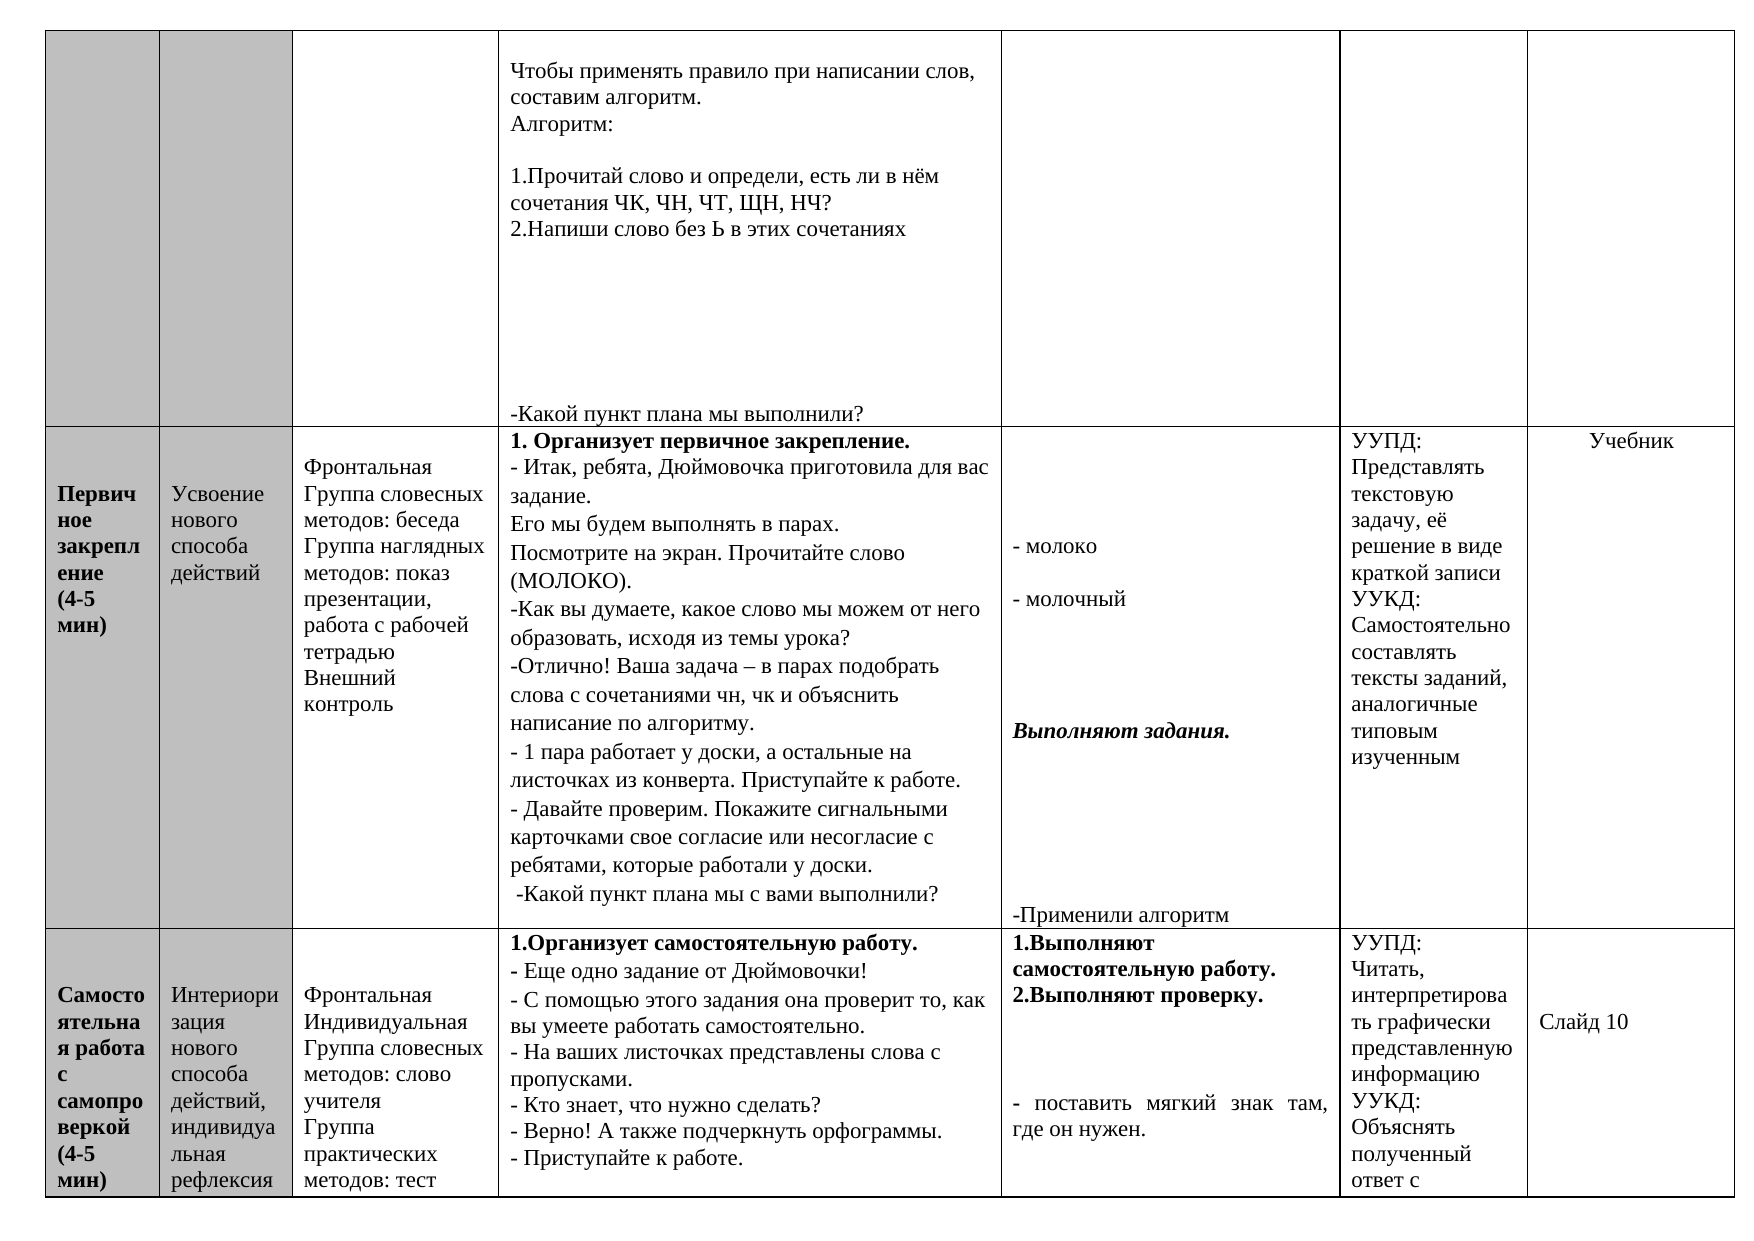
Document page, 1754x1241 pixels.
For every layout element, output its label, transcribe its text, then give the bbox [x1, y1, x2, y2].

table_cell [1528, 31, 1734, 426]
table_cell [1341, 929, 1527, 1196]
table_cell - молоко - молочный Выполняют задания. -Применили алгоритм [1002, 427, 1339, 928]
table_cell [1341, 31, 1527, 426]
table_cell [499, 31, 1001, 426]
table_cell Фронтальная Группа словесных методов: беседа Группа наглядных методов: показ презентации, работа с рабочей тетрадью Внешний контроль [293, 427, 498, 928]
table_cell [46, 929, 159, 1196]
table_cell Усвоение нового способа действий [160, 427, 292, 928]
table_cell Первичное закрепление (4-5 мин) [46, 427, 159, 928]
table_cell УУПД: Представлять текстовую задачу, её решение в виде краткой записи УУКД: Самостоятельно составлять тексты заданий, аналогичные типовым изученным [1341, 427, 1527, 928]
table_cell Учебник [1528, 427, 1734, 928]
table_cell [160, 929, 292, 1196]
table_cell Слайд 10 Слайд 12 [1528, 929, 1734, 1196]
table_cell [1002, 929, 1339, 1196]
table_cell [499, 929, 1001, 1196]
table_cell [293, 31, 498, 426]
table_cell 1. Организует первичное закрепление. - Итак, ребята, Дюймовочка приготовила для вас задание. Его мы будем выполнять в парах. Посмотрите на экран. Прочитайте слово (МОЛОКО). -Как вы думаете, какое слово мы можем от него образовать, исходя из темы урока? -Отлично! Ваша задача – в парах подобрать слова с сочетаниями чн, чк и объяснить написание по алгоритму. - 1 пара работает у доски, а остальные на листочках из конверта. Приступайте к работе. - Давайте проверим. Покажите сигнальными карточками свое согласие или несогласие с ребятами, которые работали у доски. -Какой пункт плана мы с вами выполнили? [499, 427, 1001, 928]
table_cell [46, 31, 159, 426]
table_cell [160, 31, 292, 426]
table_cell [1002, 31, 1339, 426]
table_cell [293, 929, 498, 1196]
